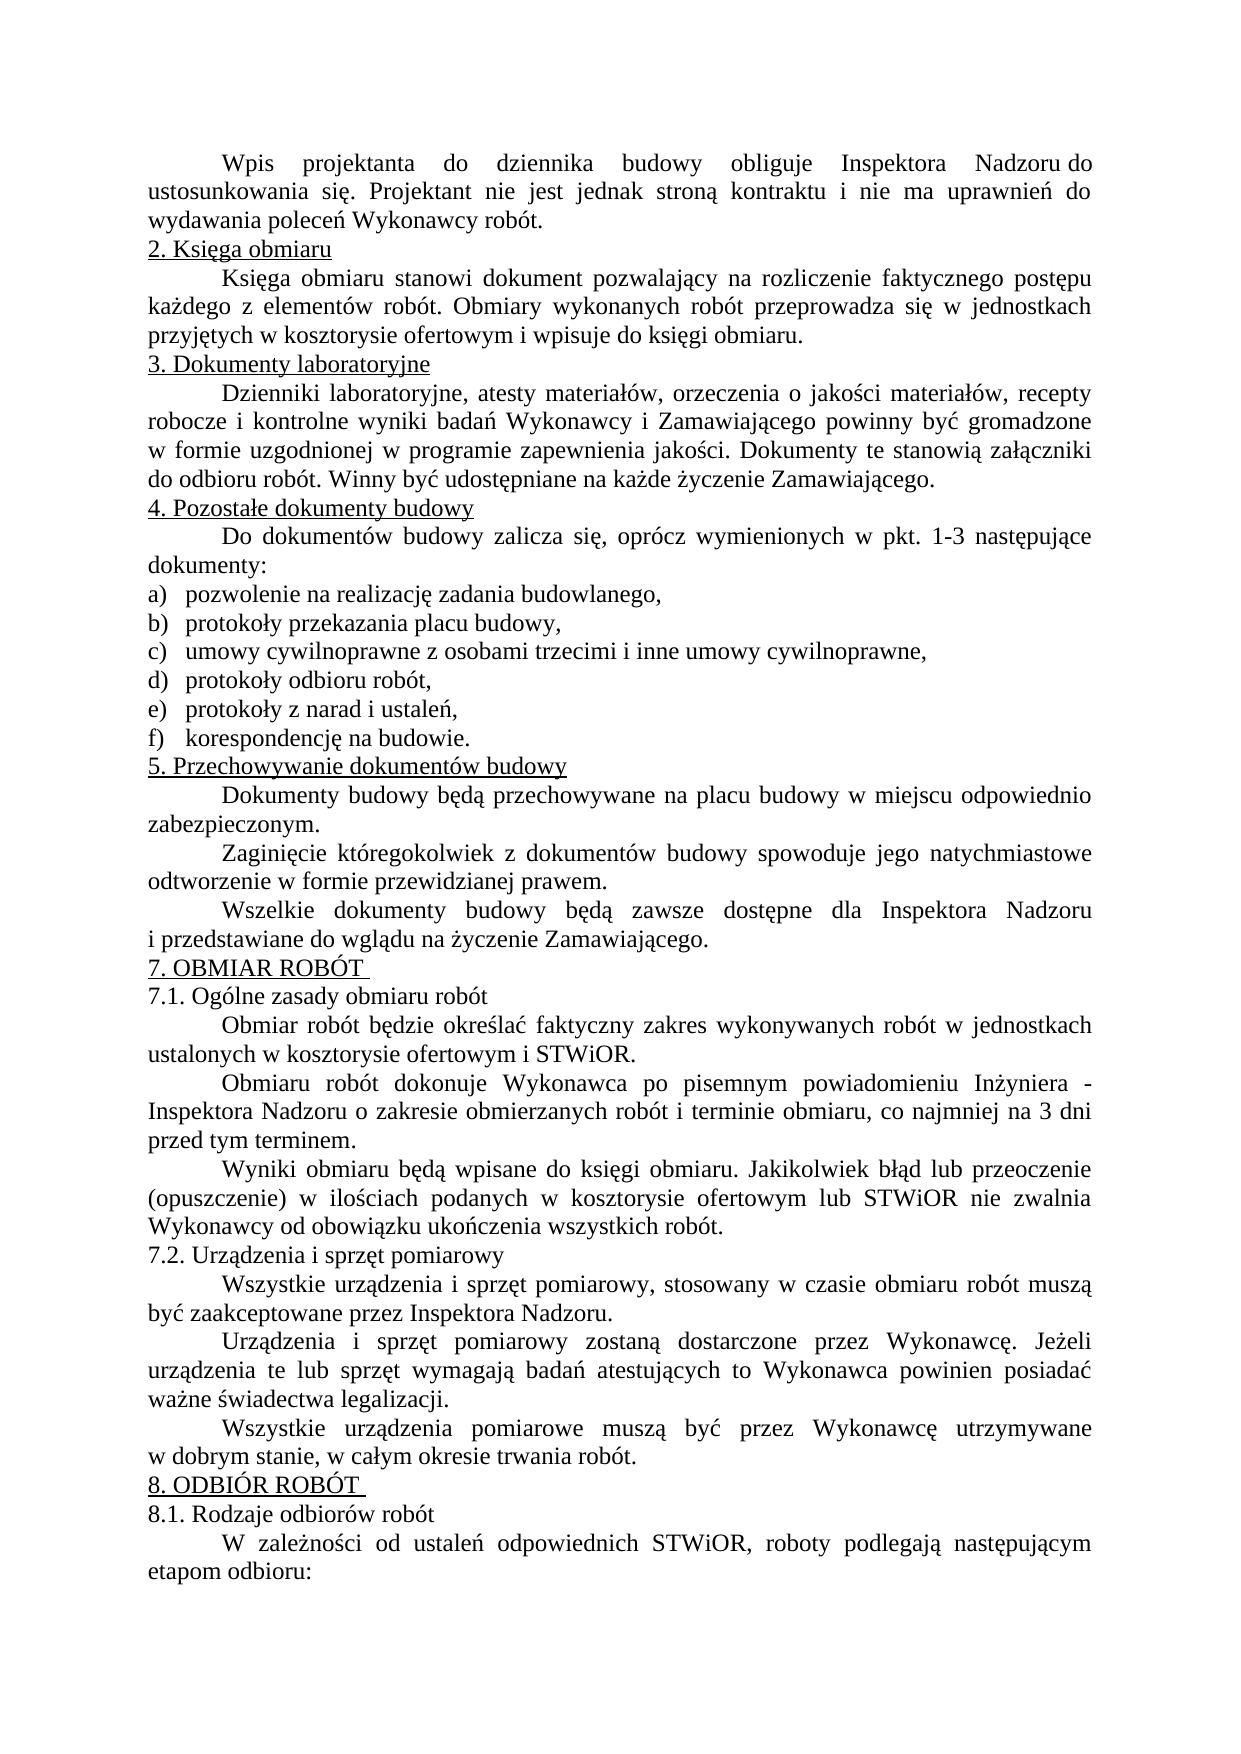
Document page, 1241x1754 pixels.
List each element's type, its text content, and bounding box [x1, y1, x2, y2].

list protokoły odbioru robót, [148, 665, 1093, 694]
text Wpis projektanta do dziennika budowy obliguje Inspektora Nadzoru do ustosunkowania się. Projektant nie jest jednak stroną kontraktu i nie ma uprawnień do wydawania poleceń Wykonawcy robót. [148, 148, 1093, 234]
text Zaginięcie któregokolwiek z dokumentów budowy spowoduje jego natychmiastowe odtworzenie w formie przewidzianej prawem. [148, 838, 1093, 895]
text Do dokumentów budowy zalicza się, oprócz wymienionych w pkt. 1-3 następujące dokumenty: [148, 521, 1093, 579]
text Obmiar robót będzie określać faktyczny zakres wykonywanych robót w jednostkach ustalonych w kosztorysie ofertowym i STWiOR. [148, 1010, 1093, 1068]
text Obmiaru robót dokonuje Wykonawca po pisemnym powiadomieniu Inżyniera - Inspektora Nadzoru o zakresie obmierzanych robót i terminie obmiaru, co najmniej na 3 dni przed tym terminem. [148, 1068, 1093, 1154]
text 7. OBMIAR ROBÓT [148, 953, 1093, 981]
text Dzienniki laboratoryjne, atesty materiałów, orzeczenia o jakości materiałów, recepty robocze i kontrolne wyniki badań Wykonawcy i Zamawiającego powinny być gromadzone w formie uzgodnionej w programie zapewnienia jakości. Dokumenty te stanowią załączniki do odbioru robót. Winny być udostępniane na każde życzenie Zamawiającego. [148, 378, 1093, 493]
text Wszelkie dokumenty budowy będą zawsze dostępne dla Inspektora Nadzoru i przedstawiane do wglądu na życzenie Zamawiającego. [148, 895, 1093, 953]
text Dokumenty budowy będą przechowywane na placu budowy w miejscu odpowiednio zabezpieczonym. [148, 780, 1093, 838]
text 8. ODBIÓR ROBÓT [148, 1470, 1093, 1499]
text 7.2. Urządzenia i sprzęt pomiarowy [148, 1240, 1093, 1269]
list protokoły przekazania placu budowy, [148, 608, 1093, 636]
text Wszystkie urządzenia pomiarowe muszą być przez Wykonawcę utrzymywane w dobrym stanie, w całym okresie trwania robót. [148, 1413, 1093, 1470]
text Wyniki obmiaru będą wpisane do księgi obmiaru. Jakikolwiek błąd lub przeoczenie (opuszczenie) w ilościach podanych w kosztorysie ofertowym lub STWiOR nie zwalnia Wykonawcy od obowiązku ukończenia wszystkich robót. [148, 1154, 1093, 1240]
list korespondencję na budowie. [148, 723, 1093, 751]
text Wszystkie urządzenia i sprzęt pomiarowy, stosowany w czasie obmiaru robót muszą być zaakceptowane przez Inspektora Nadzoru. [148, 1269, 1093, 1326]
text Urządzenia i sprzęt pomiarowy zostaną dostarczone przez Wykonawcę. Jeżeli urządzenia te lub sprzęt wymagają badań atestujących to Wykonawca powinien posiadać ważne świadectwa legalizacji. [148, 1326, 1093, 1413]
text 3. Dokumenty laboratoryjne [148, 349, 1093, 378]
text 2. Księga obmiaru [148, 234, 1093, 263]
text W zależności od ustaleń odpowiednich STWiOR, roboty podlegają następującym etapom odbioru: [148, 1528, 1093, 1585]
text Księga obmiaru stanowi dokument pozwalający na rozliczenie faktycznego postępu każdego z elementów robót. Obmiary wykonanych robót przeprowadza się w jednostkach przyjętych w kosztorysie ofertowym i wpisuje do księgi obmiaru. [148, 263, 1093, 349]
list umowy cywilnoprawne z osobami trzecimi i inne umowy cywilnoprawne, [148, 636, 1093, 665]
text 5. Przechowywanie dokumentów budowy [148, 751, 1093, 780]
list protokoły z narad i ustaleń, [148, 694, 1093, 723]
text 7.1. Ogólne zasady obmiaru robót [148, 981, 1093, 1010]
text 4. Pozostałe dokumenty budowy [148, 493, 1093, 521]
list pozwolenie na realizację zadania budowlanego, [148, 579, 1093, 608]
text 8.1. Rodzaje odbiorów robót [148, 1499, 1093, 1528]
